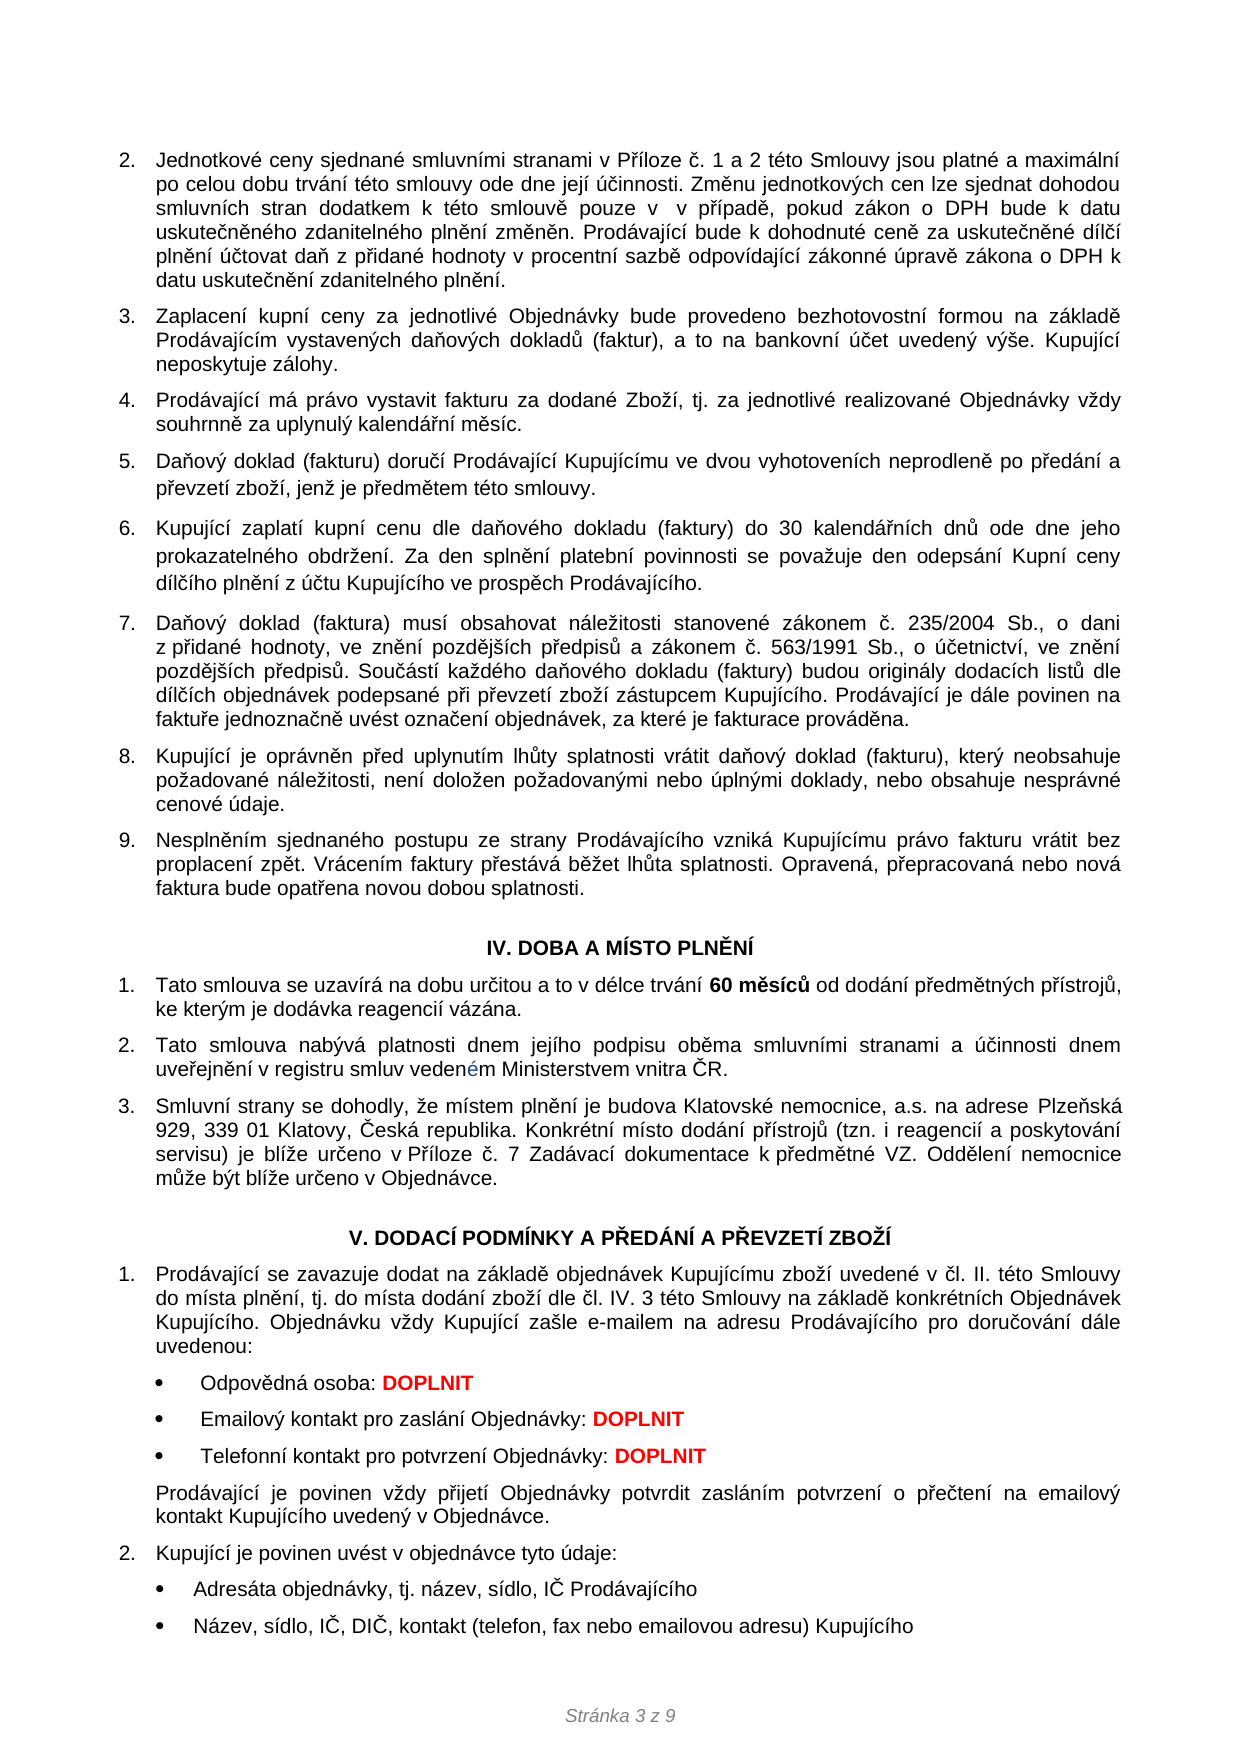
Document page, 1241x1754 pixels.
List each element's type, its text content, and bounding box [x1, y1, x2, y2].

list Kupující zaplatí kupní cenu dle daňového dokladu (faktury) do 30 kalendářních dnů ode dne jeho prokazatelného obdržení. Za den splnění platební povinnosti se považuje den odepsání Kupní ceny dílčího plnění z účtu Kupujícího ve prospěch Prodávajícího. [118, 516, 1122, 595]
text IV. DOBA A MÍSTO PLNĚNÍ [118, 936, 1122, 960]
list Daňový doklad (fakturu) doručí Prodávající Kupujícímu ve dvou vyhotoveních neprodleně po předání a převzetí zboží, jenž je předmětem této smlouvy. [118, 449, 1122, 500]
list Prodávající se zavazuje dodat na základě objednávek Kupujícímu zboží uvedené v čl. II. této Smlouvy do místa plnění, tj. do místa dodání zboží dle čl. IV. 3 této Smlouvy na základě konkrétních Objednávek Kupujícího. Objednávku vždy Kupující zašle e-mailem na adresu Prodávajícího pro doručování dále uvedenou: [118, 1262, 1122, 1358]
list Daňový doklad (faktura) musí obsahovat náležitosti stanovené zákonem č. 235/2004 Sb., o dani z přidané hodnoty, ve znění pozdějších předpisů a zákonem č. 563/1991 Sb., o účetnictví, ve znění pozdějších předpisů. Součástí každého daňového dokladu (faktury) budou originály dodacích listů dle dílčích objednávek podepsané při převzetí zboží zástupcem Kupujícího. Prodávající je dále povinen na faktuře jednoznačně uvést označení objednávek, za které je fakturace prováděna. [118, 611, 1122, 731]
list Jednotkové ceny sjednané smluvními stranami v Příloze č. 1 a 2 této Smlouvy jsou platné a maximální po celou dobu trvání této smlouvy ode dne její účinnosti. Změnu jednotkových cen lze sjednat dohodou smluvních stran dodatkem k této smlouvě pouze v v případě, pokud zákon o DPH bude k datu uskutečněného zdanitelného plnění změněn. Prodávající bude k dohodnuté ceně za uskutečněné dílčí plnění účtovat daň z přidané hodnoty v procentní sazbě odpovídající zákonné úpravě zákona o DPH k datu uskutečnění zdanitelného plnění. [118, 148, 1122, 291]
list Nesplněním sjednaného postupu ze strany Prodávajícího vzniká Kupujícímu právo fakturu vrátit bez proplacení zpět. Vrácením faktury přestává běžet lhůta splatnosti. Opravená, přepracovaná nebo nová faktura bude opatřena novou dobou splatnosti. [118, 828, 1122, 900]
list Smluvní strany se dohodly, že místem plnění je budova Klatovské nemocnice, a.s. na adrese Plzeňská 929, 339 01 Klatovy, Česká republika. Konkrétní místo dodání přístrojů (tzn. i reagencií a poskytování servisu) je blíže určeno v Příloze č. 7 Zadávací dokumentace k předmětné VZ. Oddělení nemocnice může být blíže určeno v Objednávce. [118, 1093, 1122, 1189]
subtitle Adresáta objednávky, tj. název, sídlo, IČ Prodávajícího [156, 1577, 1122, 1601]
subtitle Název, sídlo, IČ, DIČ, kontakt (telefon, fax nebo emailovou adresu) Kupujícího [156, 1614, 1122, 1638]
list Odpovědná osoba: DOPLNIT [155, 1371, 1122, 1395]
list Telefonní kontakt pro potvrzení Objednávky: DOPLNIT [155, 1444, 1122, 1468]
list Tato smlouva se uzavírá na dobu určitou a to v délce trvání 60 měsíců od dodání předmětných přístrojů, ke kterým je dodávka reagencií vázána. [118, 973, 1122, 1021]
subtitle Kupující je povinen uvést v objednávce tyto údaje: [118, 1541, 1122, 1565]
list Zaplacení kupní ceny za jednotlivé Objednávky bude provedeno bezhotovostní formou na základě Prodávajícím vystavených daňových dokladů (faktur), a to na bankovní účet uvedený výše. Kupující neposkytuje zálohy. [118, 304, 1122, 376]
list Prodávající má právo vystavit fakturu za dodané Zboží, tj. za jednotlivé realizované Objednávky vždy souhrnně za uplynulý kalendářní měsíc. [118, 388, 1122, 436]
list Emailový kontakt pro zaslání Objednávky: DOPLNIT [155, 1407, 1122, 1431]
text Prodávající je povinen vždy přijetí Objednávky potvrdit zasláním potvrzení o přečtení na emailový kontakt Kupujícího uvedený v Objednávce. [155, 1480, 1122, 1528]
text V. DODACÍ PODMÍNKY A PŘEDÁNÍ A PŘEVZETÍ ZBOŽÍ [118, 1226, 1122, 1250]
list Kupující je oprávněn před uplynutím lhůty splatnosti vrátit daňový doklad (fakturu), který neobsahuje požadované náležitosti, není doložen požadovanými nebo úplnými doklady, nebo obsahuje nesprávné cenové údaje. [118, 743, 1122, 815]
list Tato smlouva nabývá platnosti dnem jejího podpisu oběma smluvními stranami a účinnosti dnem uveřejnění v registru smluv vedeném Ministerstvem vnitra ČR. [118, 1033, 1122, 1081]
